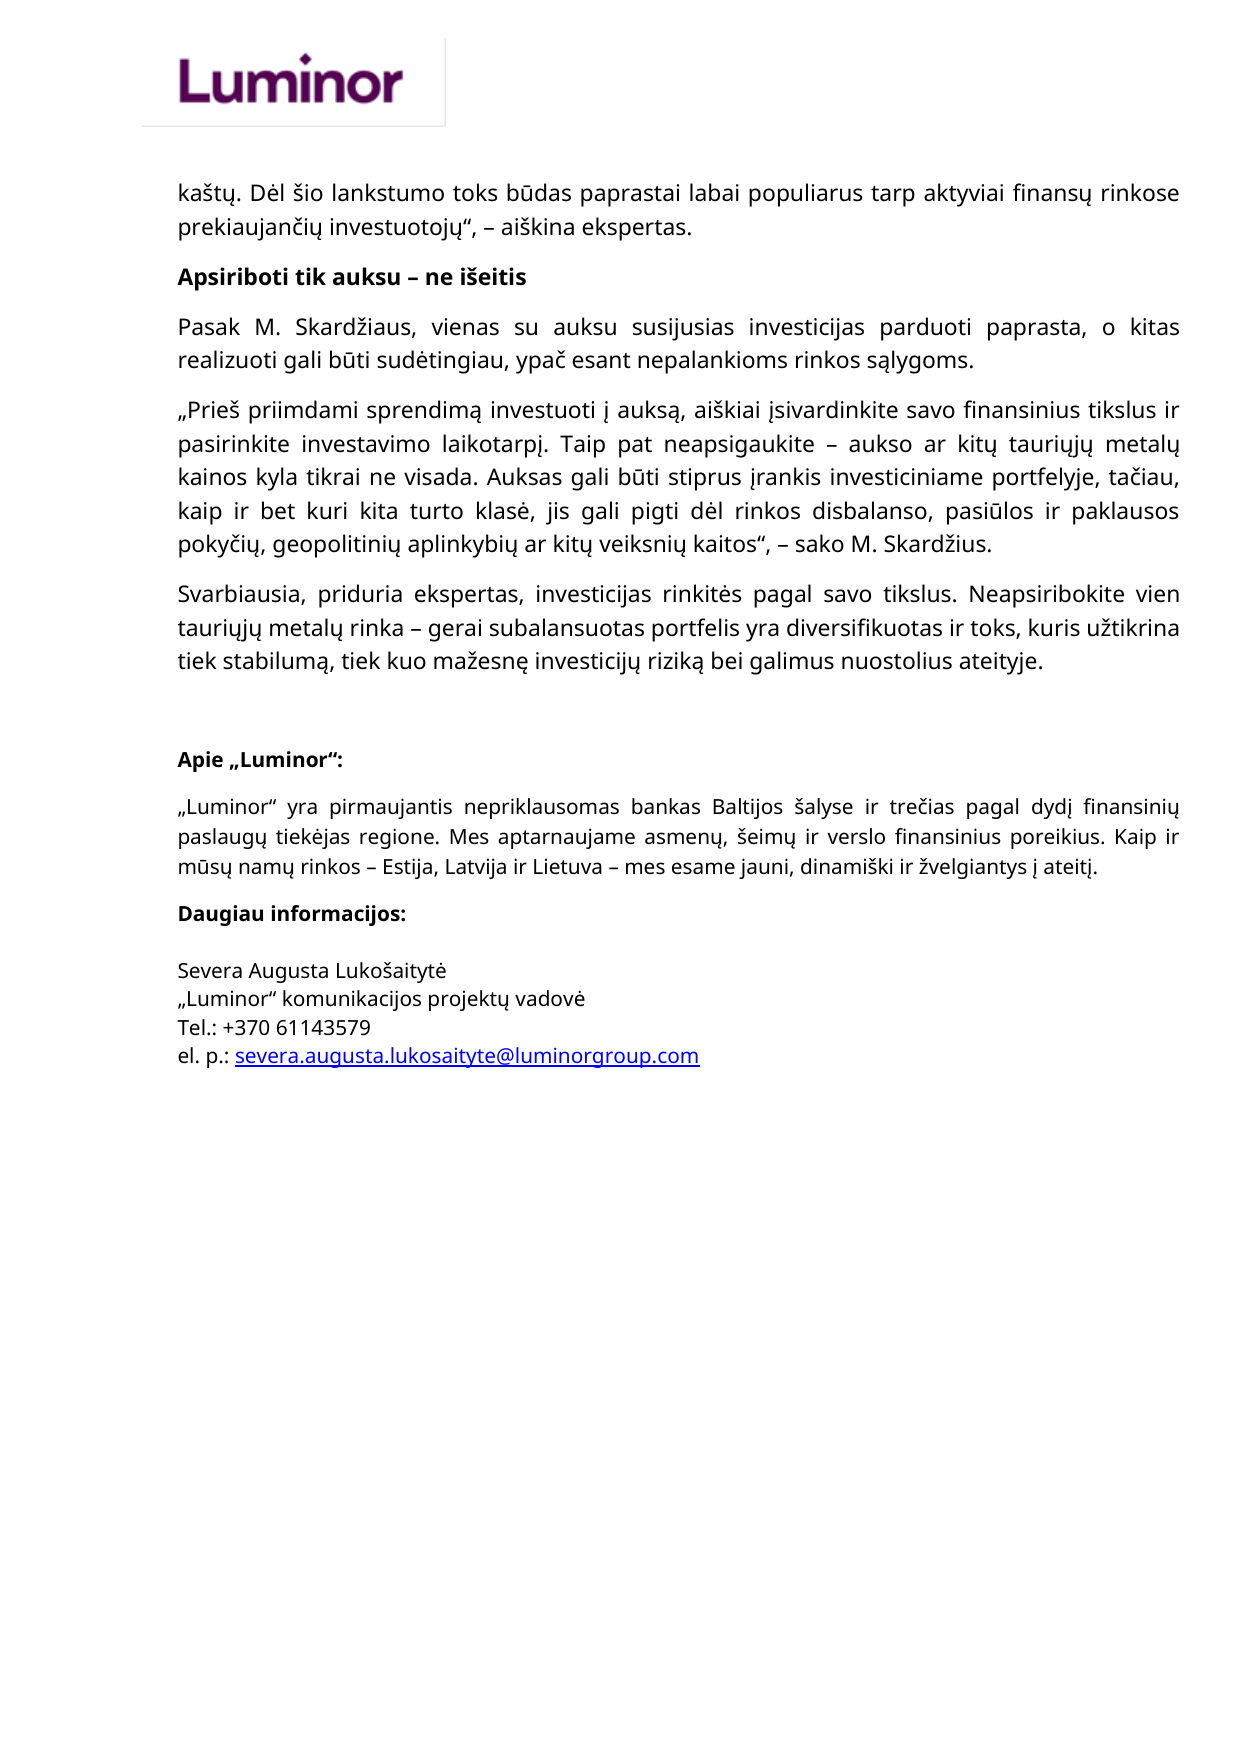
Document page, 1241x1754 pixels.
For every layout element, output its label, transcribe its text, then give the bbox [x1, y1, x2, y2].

text Severa Augusta Lukošaitytė „Luminor“ komunikacijos projektų vadovė Tel.: +370 61143579 el. p.: severa.augusta.lukosaityte@luminorgroup.com [177, 956, 1181, 1070]
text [177, 177, 1181, 242]
text Apsiriboti tik auksu – ne išeitis [177, 261, 1181, 292]
picture [141, 38, 447, 128]
text „Luminor“ yra pirmaujantis nepriklausomas bankas Baltijos šalyse ir trečias pagal dydį finansinių paslaugų tiekėjas regione. Mes aptarnaujame asmenų, šeimų ir verslo finansinius poreikius. Kaip ir mūsų namų rinkos – Estija, Latvija ir Lietuva – mes esame jauni, dinamiški ir žvelgiantys į ateitį. [177, 792, 1181, 881]
text „Prieš priimdami sprendimą investuoti į auksą, aiškiai įsivardinkite savo finansinius tikslus ir pasirinkite investavimo laikotarpį. Taip pat neapsigaukite – aukso ar kitų tauriųjų metalų kainos kyla tikrai ne visada. Auksas gali būti stiprus įrankis investiciniame portfelyje, tačiau, kaip ir bet kuri kita turto klasė, jis gali pigti dėl rinkos disbalanso, pasiūlos ir paklausos pokyčių, geopolitinių aplinkybių ar kitų veiksnių kaitos“, – sako M. Skardžius. [177, 394, 1181, 559]
text Svarbiausia, priduria ekspertas, investicijas rinkitės pagal savo tikslus. Neapsiribokite vien tauriųjų metalų rinka – gerai subalansuotas portfelis yra diversifikuotas ir toks, kuris užtikrina tiek stabilumą, tiek kuo mažesnę investicijų riziką bei galimus nuostolius ateityje. [177, 578, 1181, 676]
text Daugiau informacijos: [177, 899, 1181, 927]
text Apie „Luminor“: [177, 745, 1181, 774]
text Pasak M. Skardžiaus, vienas su auksu susijusias investicijas parduoti paprasta, o kitas realizuoti gali būti sudėtingiau, ypač esant nepalankioms rinkos sąlygoms. [177, 311, 1181, 376]
